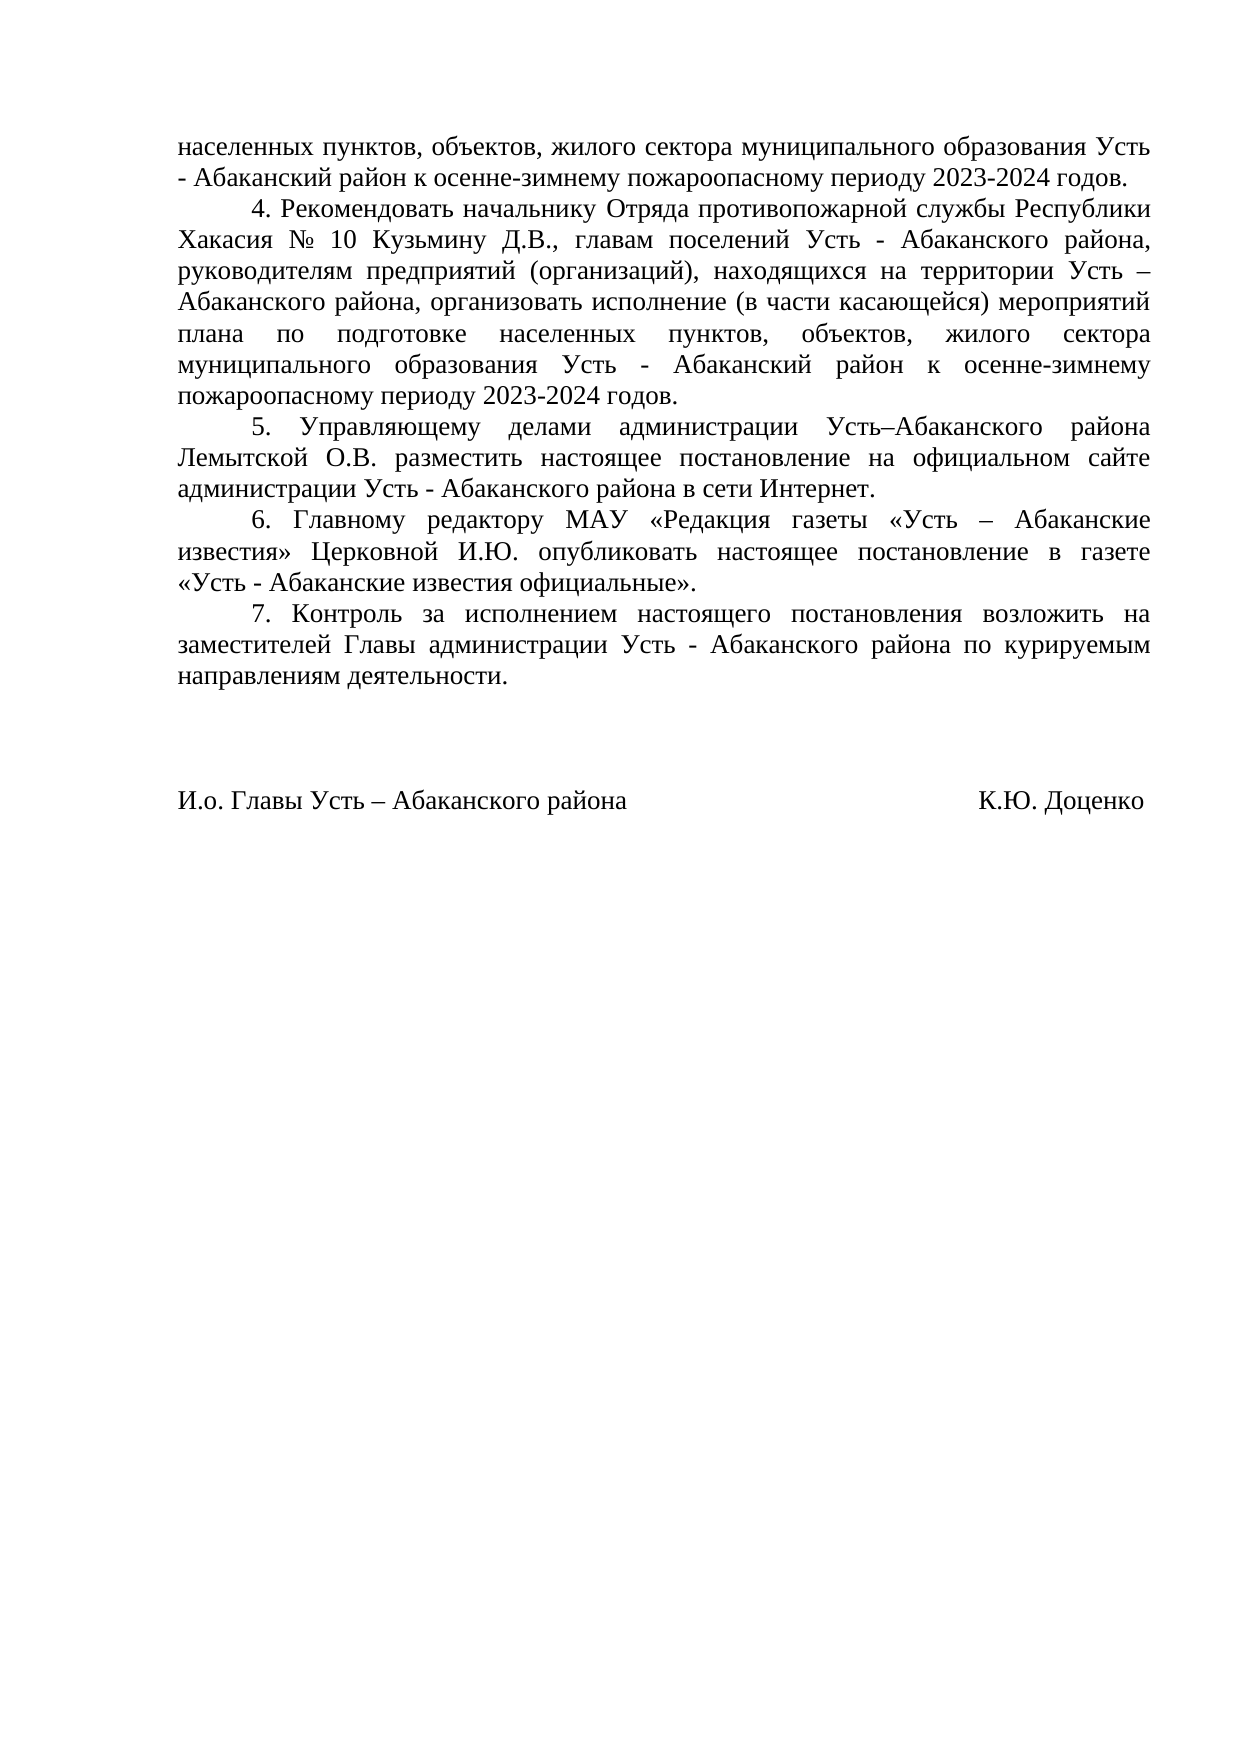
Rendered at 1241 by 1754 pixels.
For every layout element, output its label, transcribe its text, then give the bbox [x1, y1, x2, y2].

text 7. Контроль за исполнением настоящего постановления возложить на заместителей Главы администрации Усть - Абаканского района по курируемым направлениям деятельности. [177, 597, 1152, 690]
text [177, 130, 1152, 192]
text И.о. Главы Усть – Абаканского района К.Ю. Доценко [177, 784, 1152, 815]
text 6. Главному редактору МАУ «Редакция газеты «Усть – Абаканские известия» Церковной И.Ю. опубликовать настоящее постановление в газете «Усть - Абаканские известия официальные». [177, 503, 1152, 597]
text 4. Рекомендовать начальнику Отряда противопожарной службы Республики Хакасия № 10 Кузьмину Д.В., главам поселений Усть - Абаканского района, руководителям предприятий (организаций), находящихся на территории Усть – Абаканского района, организовать исполнение (в части касающейся) мероприятий плана по подготовке населенных пунктов, объектов, жилого сектора муниципального образования Усть - Абаканский район к осенне-зимнему пожароопасному периоду 2023-2024 годов. [177, 192, 1152, 410]
text 5. Управляющему делами администрации Усть–Абаканского района Лемытской О.В. разместить настоящее постановление на официальном сайте администрации Усть - Абаканского района в сети Интернет. [177, 410, 1152, 503]
